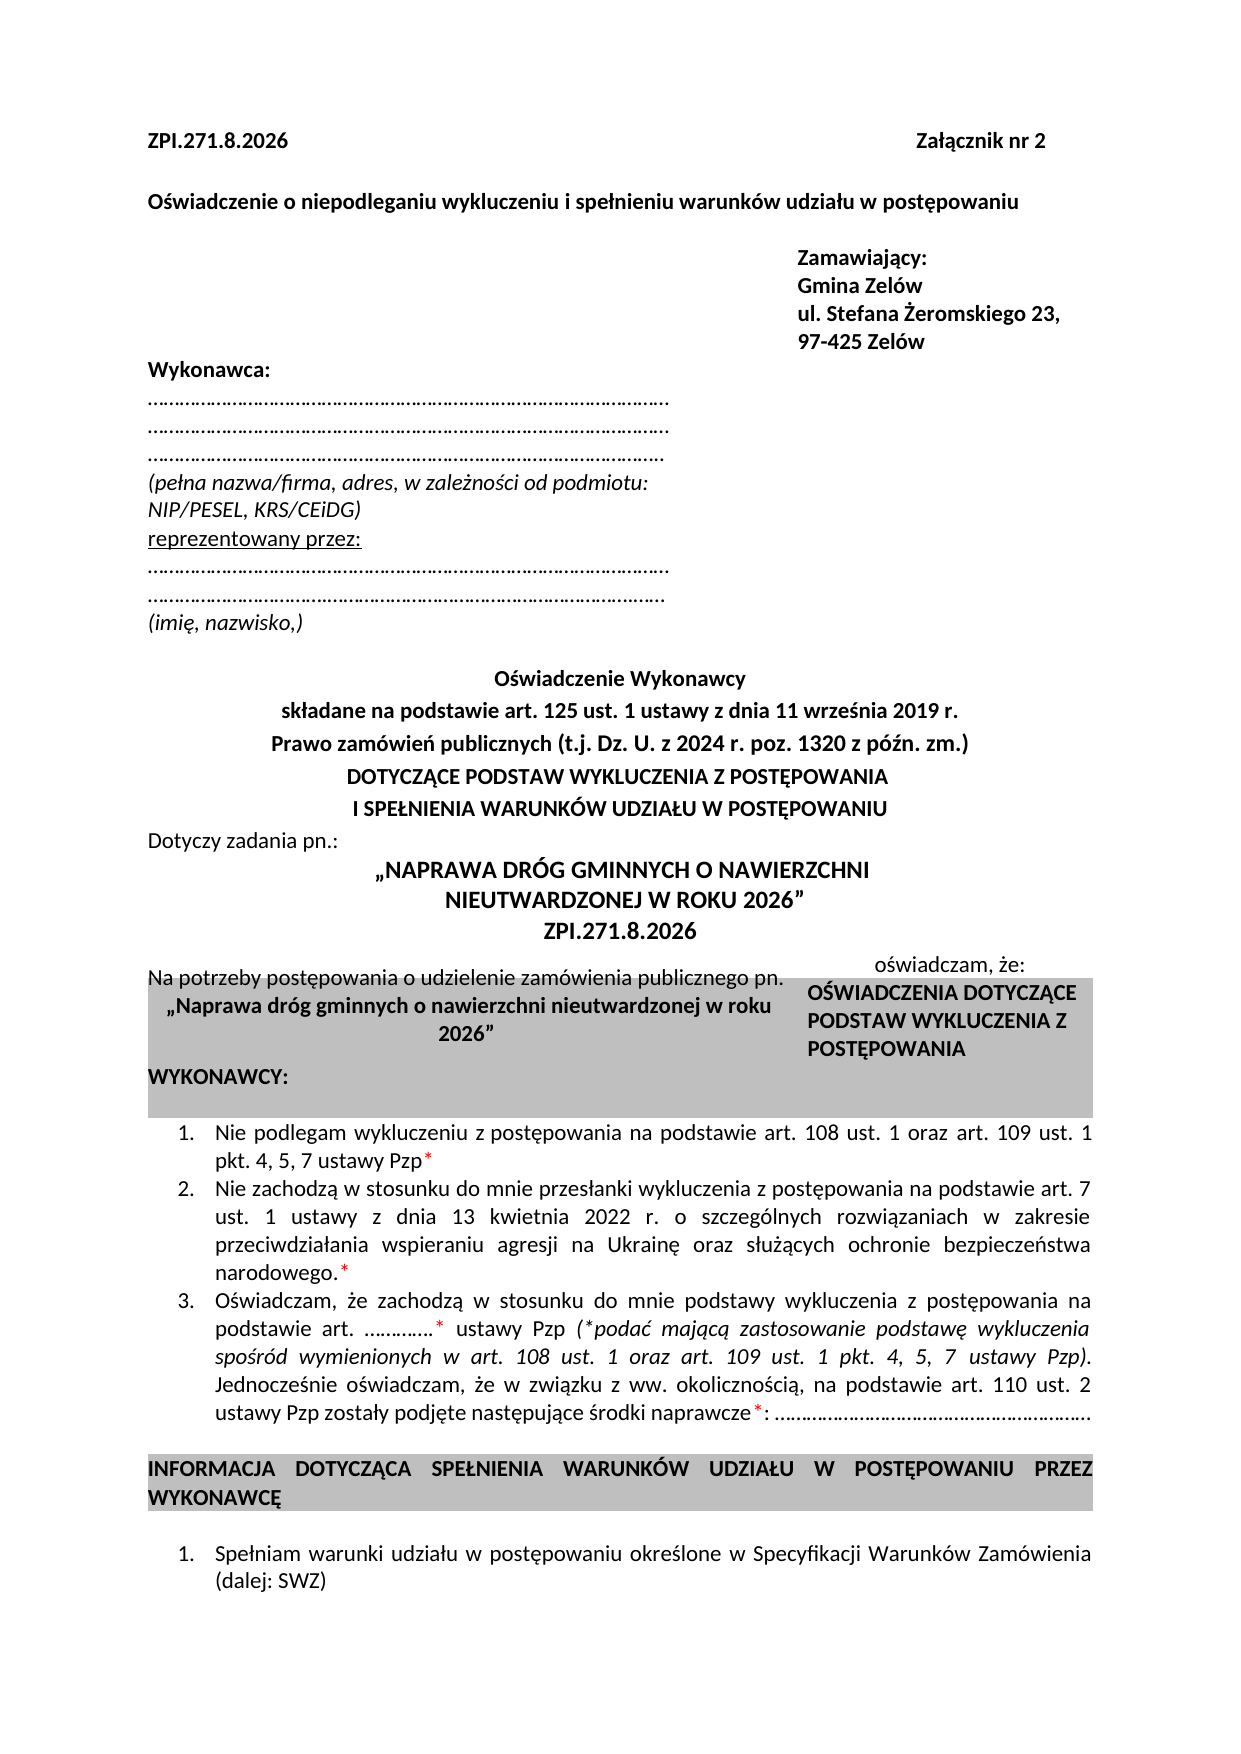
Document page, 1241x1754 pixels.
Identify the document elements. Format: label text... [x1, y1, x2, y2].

text (imię, nazwisko,) [148, 608, 679, 636]
text Oświadczenie o niepodleganiu wykluczeniu i spełnieniu warunków udziału w postępowaniu [148, 187, 1093, 215]
list Nie zachodzą w stosunku do mnie przesłanki wykluczenia z postępowania na podstawie art. 7 ust. 1 ustawy z dnia 13 kwietnia 2022 r. o szczególnych rozwiązaniach w zakresie przeciwdziałania wspieraniu agresji na Ukrainę oraz służących ochronie bezpieczeństwa narodowego.* [177, 1174, 1093, 1286]
text ZPI.271.8.2026 [148, 915, 1093, 946]
text DOTYCZĄCE PODSTAW WYKLUCZENIA Z POSTĘPOWANIA I SPEŁNIENIA WARUNKÓW UDZIAŁU W POSTĘPOWANIU [148, 762, 1093, 822]
text …………………………………………………………………………………….. [148, 439, 679, 468]
list Oświadczam, że zachodzą w stosunku do mnie podstawy wykluczenia z postępowania na podstawie art. ………….* ustawy Pzp (*podać mającą zastosowanie podstawę wykluczenia spośród wymienionych w art. 108 ust. 1 oraz art. 109 ust. 1 pkt. 4, 5, 7 ustawy Pzp). Jednocześnie oświadczam, że w związku z ww. okolicznością, na podstawie art. 110 ust. 2 ustawy Pzp zostały podjęte następujące środki naprawcze*: …………………………………………………… [177, 1286, 1093, 1427]
text (pełna nazwa/firma, adres, w zależności od podmiotu: NIP/PESEL, KRS/CEiDG) [148, 468, 679, 524]
text reprezentowany przez: [148, 524, 679, 552]
text Dotyczy zadania pn.: [148, 826, 1093, 854]
list Spełniam warunki udziału w postępowaniu określone w Specyfikacji Warunków Zamówienia (dalej: SWZ) [177, 1539, 1093, 1595]
text Oświadczenie Wykonawcy [148, 664, 1093, 692]
text Na potrzeby postępowania o udzielenie zamówienia publicznego pn. „Naprawa dróg gminnych o nawierzchni nieutwardzonej w roku 2026” [148, 963, 785, 1048]
text „NAPRAWA DRÓG GMINNYCH O NAWIERZCHNI NIEUTWARDZONEJ W ROKU 2026” [148, 854, 1085, 915]
text oświadczam, że: [148, 950, 1093, 978]
text Zamawiający: [797, 243, 1093, 271]
text ……………………………………………………………………………………………………………………………………………………………………………… [148, 383, 679, 439]
text Prawo zamówień publicznych (t.j. Dz. U. z 2024 r. poz. 1320 z późn. zm.) [148, 728, 1093, 757]
text składane na podstawie art. 125 ust. 1 ustawy z dnia 11 września 2019 r. [148, 696, 1093, 724]
text …………………………………………………………………………………………………………………….………………………………………………….…… [148, 552, 679, 608]
text ul. Stefana Żeromskiego 23, 97-425 Zelów [797, 299, 1093, 356]
text Gmina Zelów [797, 271, 1093, 299]
subtitle ZPI.271.8.2026 Załącznik nr 2 [148, 126, 1093, 154]
list Nie podlegam wykluczeniu z postępowania na podstawie art. 108 ust. 1 oraz art. 109 ust. 1 pkt. 4, 5, 7 ustawy Pzp* [177, 1118, 1093, 1174]
text OŚWIADCZENIA DOTYCZĄCE PODSTAW WYKLUCZENIA Z POSTĘPOWANIA WYKONAWCY: [148, 978, 1093, 1090]
text INFORMACJA DOTYCZĄCA SPEŁNIENIA WARUNKÓW UDZIAŁU W POSTĘPOWANIU PRZEZ WYKONAWCĘ [148, 1454, 1093, 1511]
text Wykonawca: [148, 356, 1093, 383]
